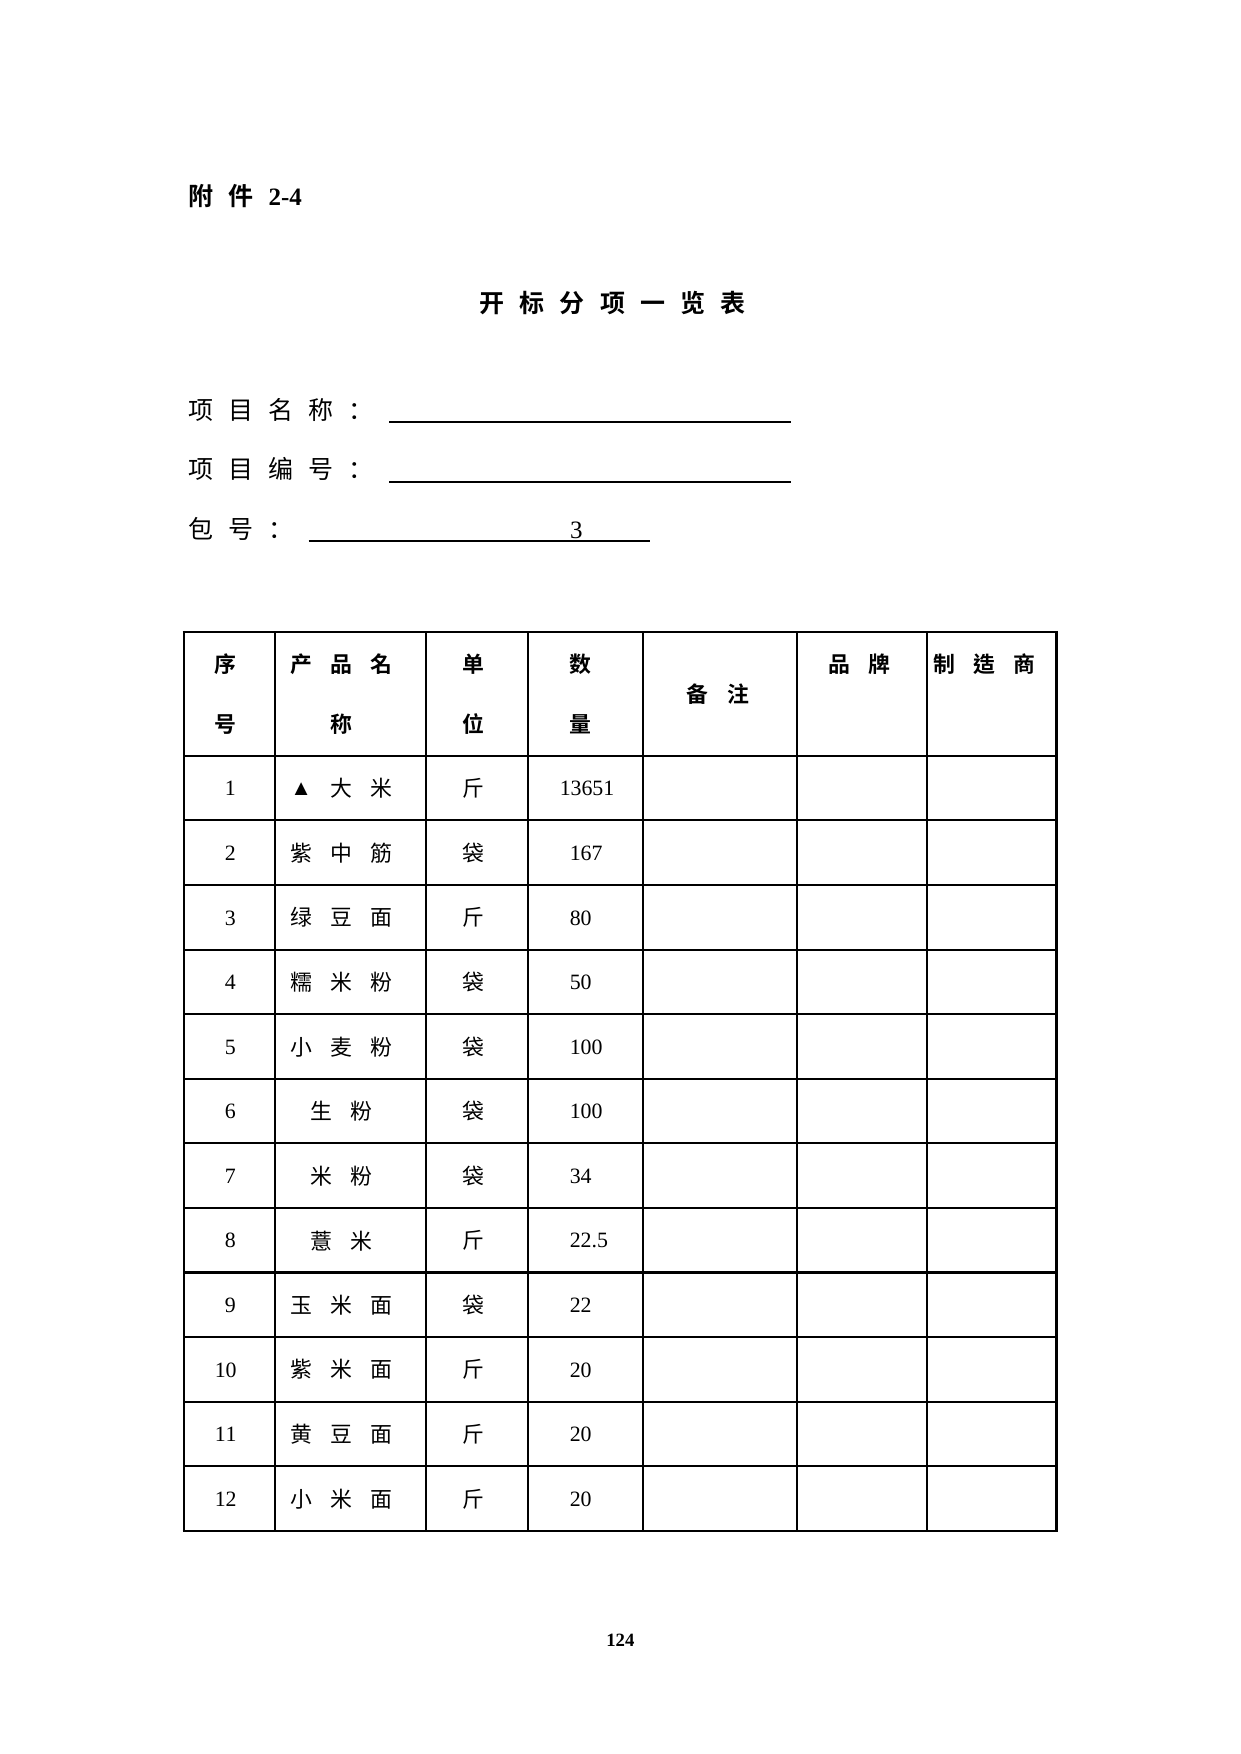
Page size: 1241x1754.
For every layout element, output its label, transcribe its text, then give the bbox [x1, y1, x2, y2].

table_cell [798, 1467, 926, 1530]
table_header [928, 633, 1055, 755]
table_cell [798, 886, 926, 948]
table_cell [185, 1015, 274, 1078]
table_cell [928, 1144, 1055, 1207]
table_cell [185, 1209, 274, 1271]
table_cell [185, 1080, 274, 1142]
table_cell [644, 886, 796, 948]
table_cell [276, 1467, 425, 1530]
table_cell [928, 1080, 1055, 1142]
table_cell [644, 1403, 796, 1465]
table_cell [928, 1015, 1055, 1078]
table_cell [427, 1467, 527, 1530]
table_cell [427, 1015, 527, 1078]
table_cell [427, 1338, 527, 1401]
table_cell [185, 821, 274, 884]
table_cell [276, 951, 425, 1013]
text 项目名称： [188, 379, 1052, 438]
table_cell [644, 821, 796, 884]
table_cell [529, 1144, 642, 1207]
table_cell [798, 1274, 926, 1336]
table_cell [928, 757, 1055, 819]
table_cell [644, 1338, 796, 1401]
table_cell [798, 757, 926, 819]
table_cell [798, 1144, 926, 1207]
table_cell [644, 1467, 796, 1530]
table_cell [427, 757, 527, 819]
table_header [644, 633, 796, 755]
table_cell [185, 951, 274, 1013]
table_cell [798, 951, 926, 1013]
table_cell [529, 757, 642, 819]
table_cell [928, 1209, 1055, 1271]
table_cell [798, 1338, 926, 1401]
text 项目编号： [188, 438, 1052, 498]
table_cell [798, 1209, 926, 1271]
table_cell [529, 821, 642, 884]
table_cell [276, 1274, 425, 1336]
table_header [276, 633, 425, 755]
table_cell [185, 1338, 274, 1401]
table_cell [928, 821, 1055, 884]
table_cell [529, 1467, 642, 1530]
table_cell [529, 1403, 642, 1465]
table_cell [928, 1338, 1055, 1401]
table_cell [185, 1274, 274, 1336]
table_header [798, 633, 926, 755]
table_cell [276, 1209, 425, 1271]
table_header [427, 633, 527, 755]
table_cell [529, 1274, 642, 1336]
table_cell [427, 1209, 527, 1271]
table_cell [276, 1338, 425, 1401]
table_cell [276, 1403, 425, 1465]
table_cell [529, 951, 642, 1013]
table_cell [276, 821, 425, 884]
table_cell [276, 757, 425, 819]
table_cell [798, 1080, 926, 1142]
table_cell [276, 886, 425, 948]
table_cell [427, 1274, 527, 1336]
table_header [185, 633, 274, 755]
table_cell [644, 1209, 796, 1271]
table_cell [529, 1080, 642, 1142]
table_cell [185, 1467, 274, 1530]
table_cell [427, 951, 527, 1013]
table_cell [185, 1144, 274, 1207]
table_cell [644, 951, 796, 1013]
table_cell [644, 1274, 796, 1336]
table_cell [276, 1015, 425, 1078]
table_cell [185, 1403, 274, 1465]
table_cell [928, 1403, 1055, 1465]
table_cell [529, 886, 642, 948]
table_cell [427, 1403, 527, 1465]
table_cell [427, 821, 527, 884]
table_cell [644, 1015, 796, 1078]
text 开标分项一览表 [188, 272, 1052, 331]
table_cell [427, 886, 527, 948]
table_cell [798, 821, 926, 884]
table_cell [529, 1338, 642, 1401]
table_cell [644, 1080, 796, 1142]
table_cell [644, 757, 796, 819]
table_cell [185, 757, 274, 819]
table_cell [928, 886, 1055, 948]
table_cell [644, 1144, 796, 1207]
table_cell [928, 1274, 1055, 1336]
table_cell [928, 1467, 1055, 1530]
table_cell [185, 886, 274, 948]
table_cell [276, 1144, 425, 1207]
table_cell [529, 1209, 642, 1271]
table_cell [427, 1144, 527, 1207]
text 包号： 3 [188, 498, 1052, 557]
text 附件2-4 [188, 164, 1052, 224]
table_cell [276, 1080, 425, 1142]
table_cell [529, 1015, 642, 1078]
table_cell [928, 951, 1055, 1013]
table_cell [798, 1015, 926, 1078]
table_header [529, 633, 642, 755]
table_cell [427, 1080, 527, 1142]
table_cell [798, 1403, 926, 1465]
